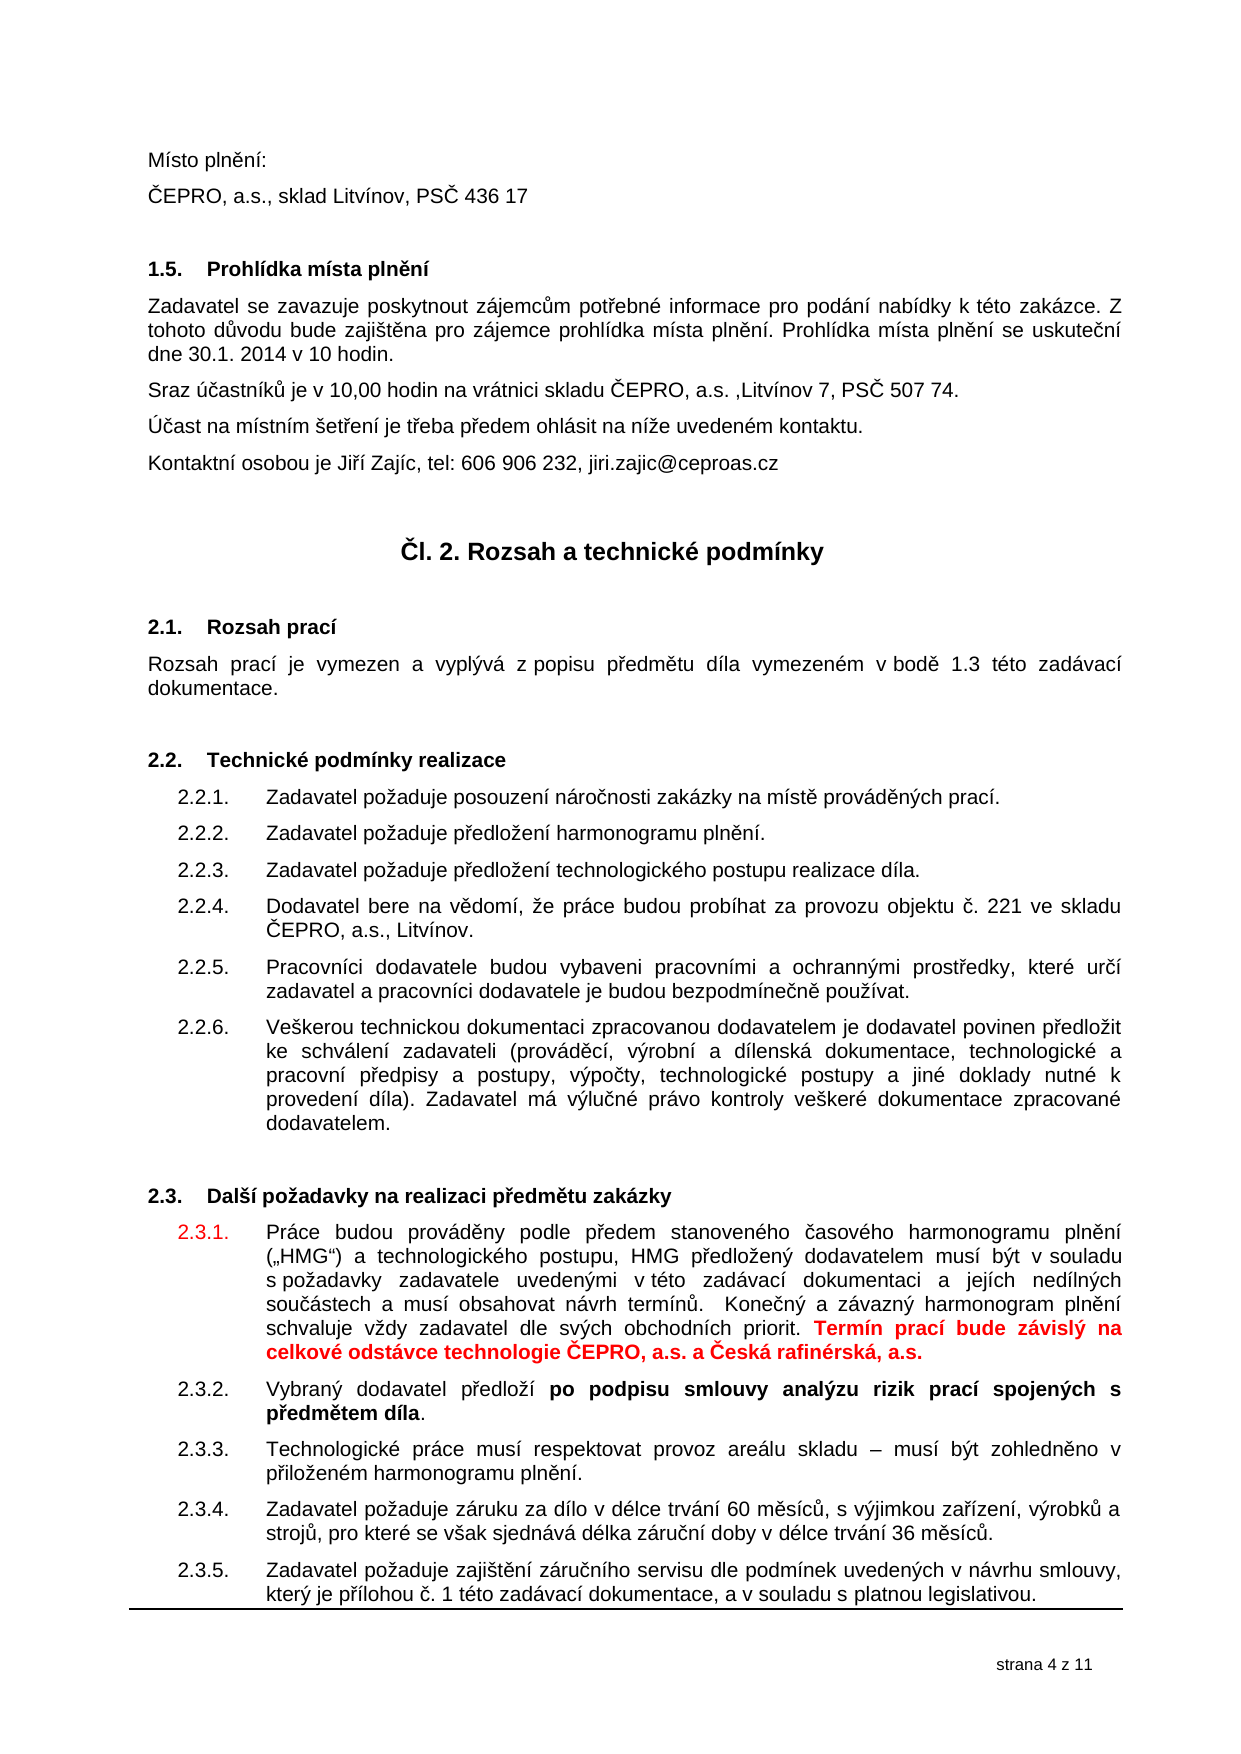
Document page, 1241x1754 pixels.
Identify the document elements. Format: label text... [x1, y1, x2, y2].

text Prohlídka místa plnění [148, 257, 1122, 281]
text Kontaktní osobou je Jiří Zajíc, tel: 606 906 232, jiri.zajic@ceproas.cz [148, 451, 1122, 475]
text Zadavatel požaduje předložení harmonogramu plnění. [177, 821, 1122, 845]
text Technické podmínky realizace [148, 748, 1122, 772]
text Další požadavky na realizaci předmětu zakázky [148, 1184, 1122, 1208]
text Místo plnění: [148, 148, 1122, 172]
text Veškerou technickou dokumentaci zpracovanou dodavatelem je dodavatel povinen předložit ke schválení zadavateli (prováděcí, výrobní a dílenská dokumentace, technologické a pracovní předpisy a postupy, výpočty, technologické postupy a jiné doklady nutné k provedení díla). Zadavatel má výlučné právo kontroly veškeré dokumentace zpracované dodavatelem. [177, 1015, 1122, 1135]
text Zadavatel požaduje záruku za dílo v délce trvání 60 měsíců, s výjimkou zařízení, výrobků a strojů, pro které se však sjednává délka záruční doby v délce trvání 36 měsíců. [177, 1497, 1122, 1545]
text Zadavatel požaduje zajištění záručního servisu dle podmínek uvedených v návrhu smlouvy, který je přílohou č. 1 této zadávací dokumentace, a v souladu s platnou legislativou. [177, 1558, 1122, 1606]
text Zadavatel požaduje posouzení náročnosti zakázky na místě prováděných prací. [177, 785, 1122, 809]
text Rozsah prací je vymezen a vyplývá z popisu předmětu díla vymezeném v bodě 1.3 této zadávací dokumentace. [148, 651, 1122, 699]
text Dodavatel bere na vědomí, že práce budou probíhat za provozu objektu č. 221 ve skladu ČEPRO, a.s., Litvínov. [177, 894, 1122, 942]
text Účast na místním šetření je třeba předem ohlásit na níže uvedeném kontaktu. [148, 414, 1122, 438]
text ČEPRO, a.s., sklad Litvínov, PSČ 436 17 [148, 184, 1122, 208]
text Pracovníci dodavatele budou vybaveni pracovními a ochrannými prostředky, které určí zadavatel a pracovníci dodavatele je budou bezpodmínečně používat. [177, 954, 1122, 1002]
text Rozsah a technické podmínky [102, 537, 1122, 566]
text Zadavatel požaduje předložení technologického postupu realizace díla. [177, 858, 1122, 882]
text Vybraný dodavatel předloží po podpisu smlouvy analýzu rizik prací spojených s předmětem díla. [177, 1376, 1122, 1424]
text Sraz účastníků je v 10,00 hodin na vrátnici skladu ČEPRO, a.s. ,Litvínov 7, PSČ 507 74. [148, 378, 1122, 402]
text Práce budou prováděny podle předem stanoveného časového harmonogramu plnění („HMG“) a technologického postupu, HMG předložený dodavatelem musí být v souladu s požadavky zadavatele uvedenými v této zadávací dokumentaci a jejích nedílných součástech a musí obsahovat návrh termínů. Konečný a závazný harmonogram plnění schvaluje vždy zadavatel dle svých obchodních priorit. Termín prací bude závislý na celkové odstávce technologie ČEPRO, a.s. a Česká rafinérská, a.s. [177, 1220, 1122, 1364]
text Zadavatel se zavazuje poskytnout zájemcům potřebné informace pro podání nabídky k této zakázce. Z tohoto důvodu bude zajištěna pro zájemce prohlídka místa plnění. Prohlídka místa plnění se uskuteční dne 30.1. 2014 v 10 hodin. [148, 293, 1122, 365]
text Technologické práce musí respektovat provoz areálu skladu – musí být zohledněno v přiloženém harmonogramu plnění. [177, 1437, 1122, 1485]
text Rozsah prací [148, 615, 1122, 639]
